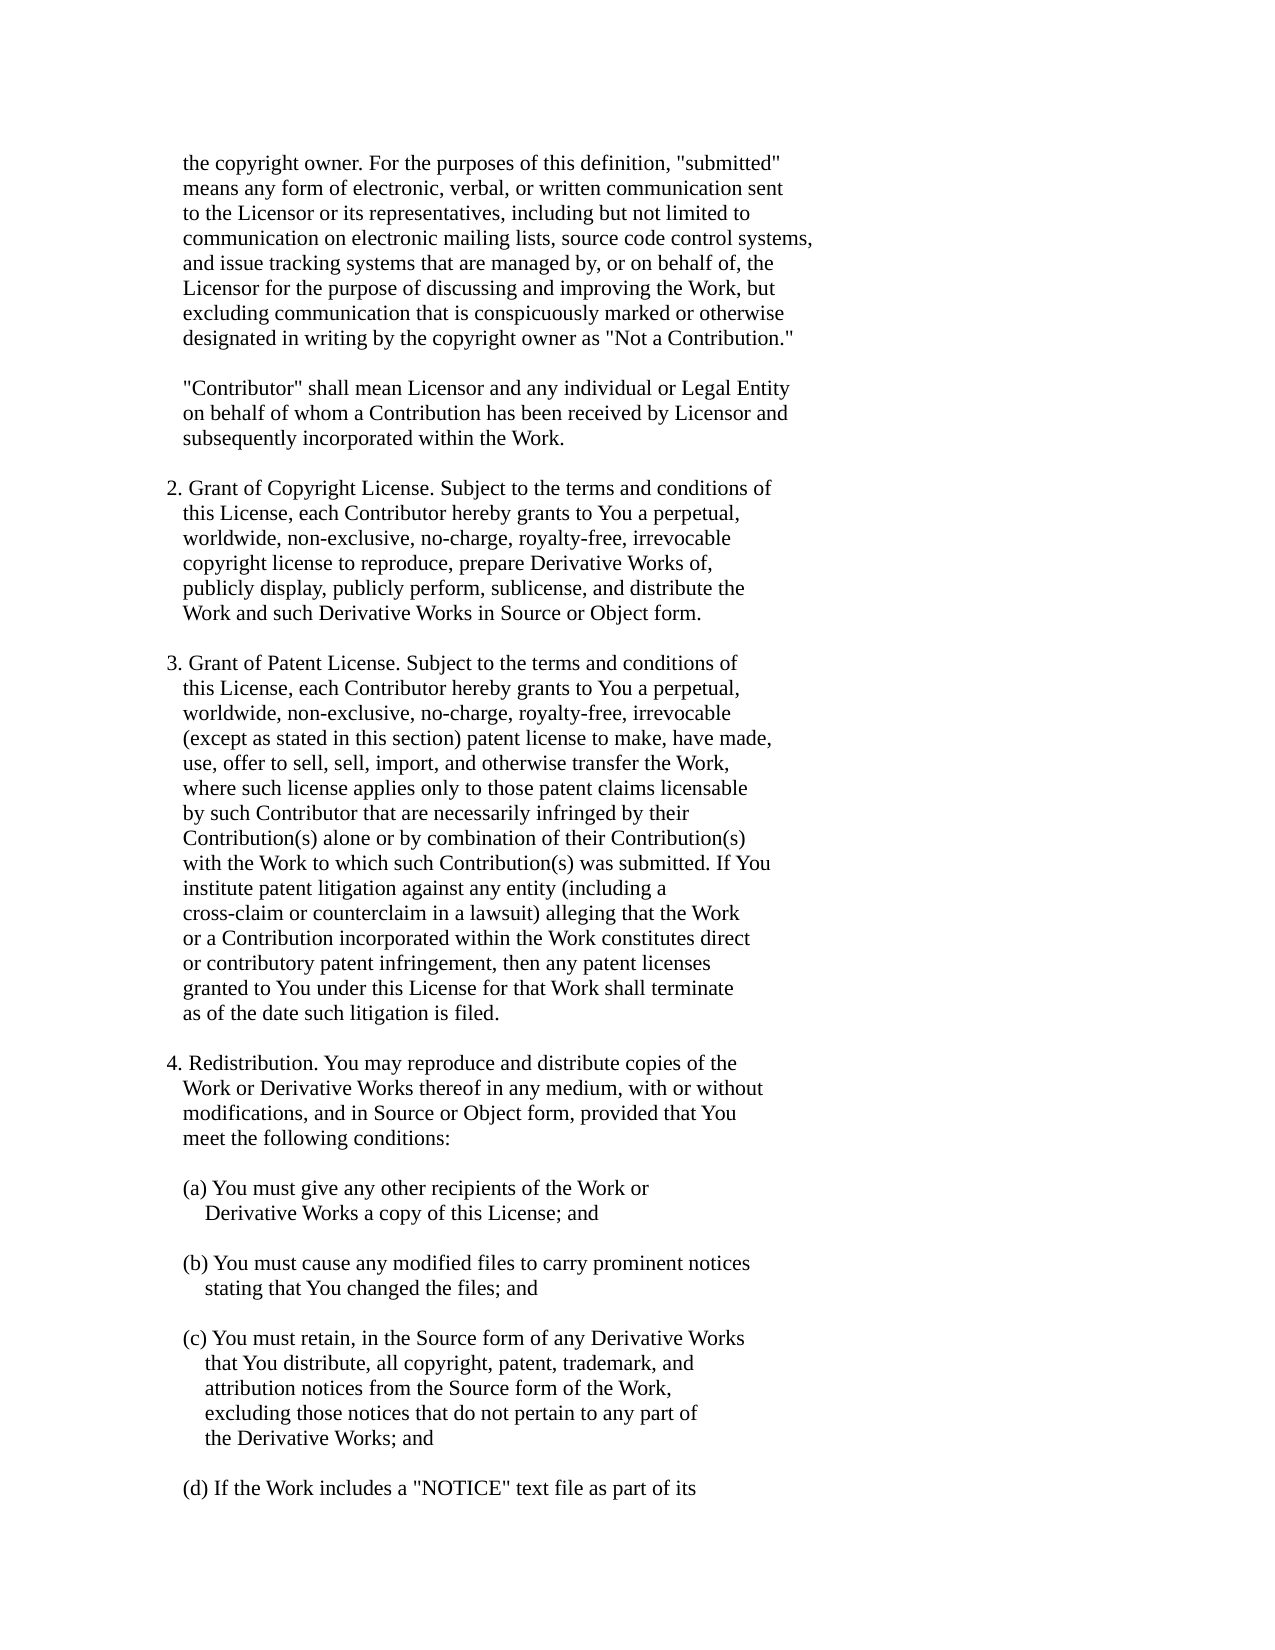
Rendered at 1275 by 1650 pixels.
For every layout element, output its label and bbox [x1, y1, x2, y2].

text [150, 150, 1125, 1500]
